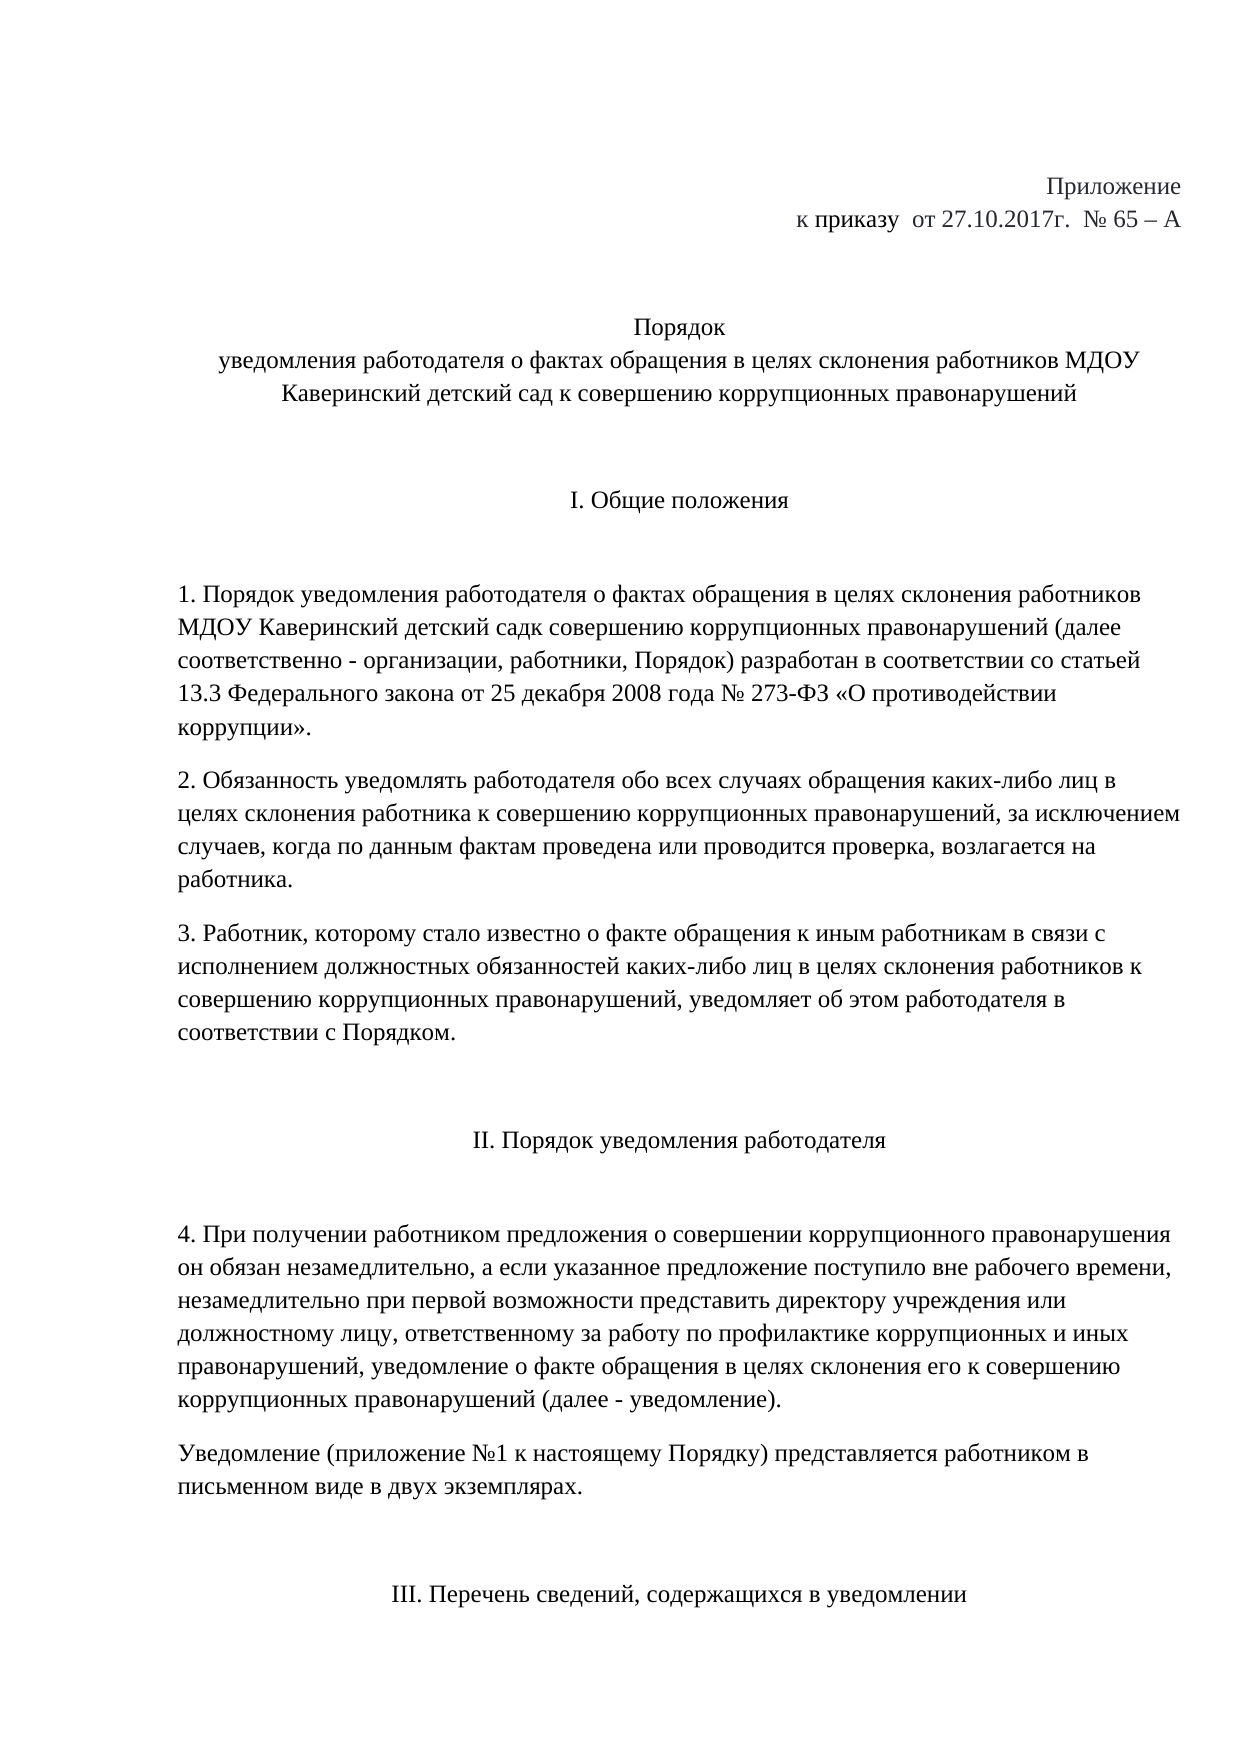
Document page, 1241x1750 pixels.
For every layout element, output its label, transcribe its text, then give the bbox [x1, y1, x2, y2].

text 4. При получении работником предложения о совершении коррупционного правонарушения он обязан незамедлительно, а если указанное предложение поступило вне рабочего времени, незамедлительно при первой возможности представить директору учреждения или должностному лицу, ответственному за работу по профилактике коррупционных и иных правонарушений, уведомление о факте обращения в целях склонения его к совершению коррупционных правонарушений (далее - уведомление). [177, 1219, 1181, 1413]
text Уведомление (приложение №1 к настоящему Порядку) представляется работником в письменном виде в двух экземплярах. [177, 1438, 1181, 1500]
text 1. Порядок уведомления работодателя о фактах обращения в целях склонения работников МДОУ Каверинский детский садк совершению коррупционных правонарушений (далее соответственно - организации, работники, Порядок) разработан в соответствии со статьей 13.3 Федерального закона от 25 декабря 2008 года № 273-ФЗ «О противодействии коррупции». [177, 579, 1181, 740]
text Приложение к приказу от 27.10.2017г. № 65 – А [177, 171, 1181, 233]
subtitle II. Порядок уведомления работодателя [177, 1125, 1181, 1154]
text 3. Работник, которому стало известно о факте обращения к иным работникам в связи с исполнением должностных обязанностей каких-либо лиц в целях склонения работников к совершению коррупционных правонарушений, уведомляет об этом работодателя в соответствии с Порядком. [177, 918, 1181, 1046]
text 2. Обязанность уведомлять работодателя обо всех случаях обращения каких-либо лиц в целях склонения работника к совершению коррупционных правонарушений, за исключением случаев, когда по данным фактам проведена или проводится проверка, возлагается на работника. [177, 765, 1181, 893]
subtitle III. Перечень сведений, содержащихся в уведомлении [177, 1579, 1181, 1607]
text Порядок уведомления работодателя о фактах обращения в целях склонения работников МДОУ Каверинский детский сад к совершению коррупционных правонарушений [177, 312, 1181, 407]
subtitle I. Общие положения [177, 486, 1181, 514]
